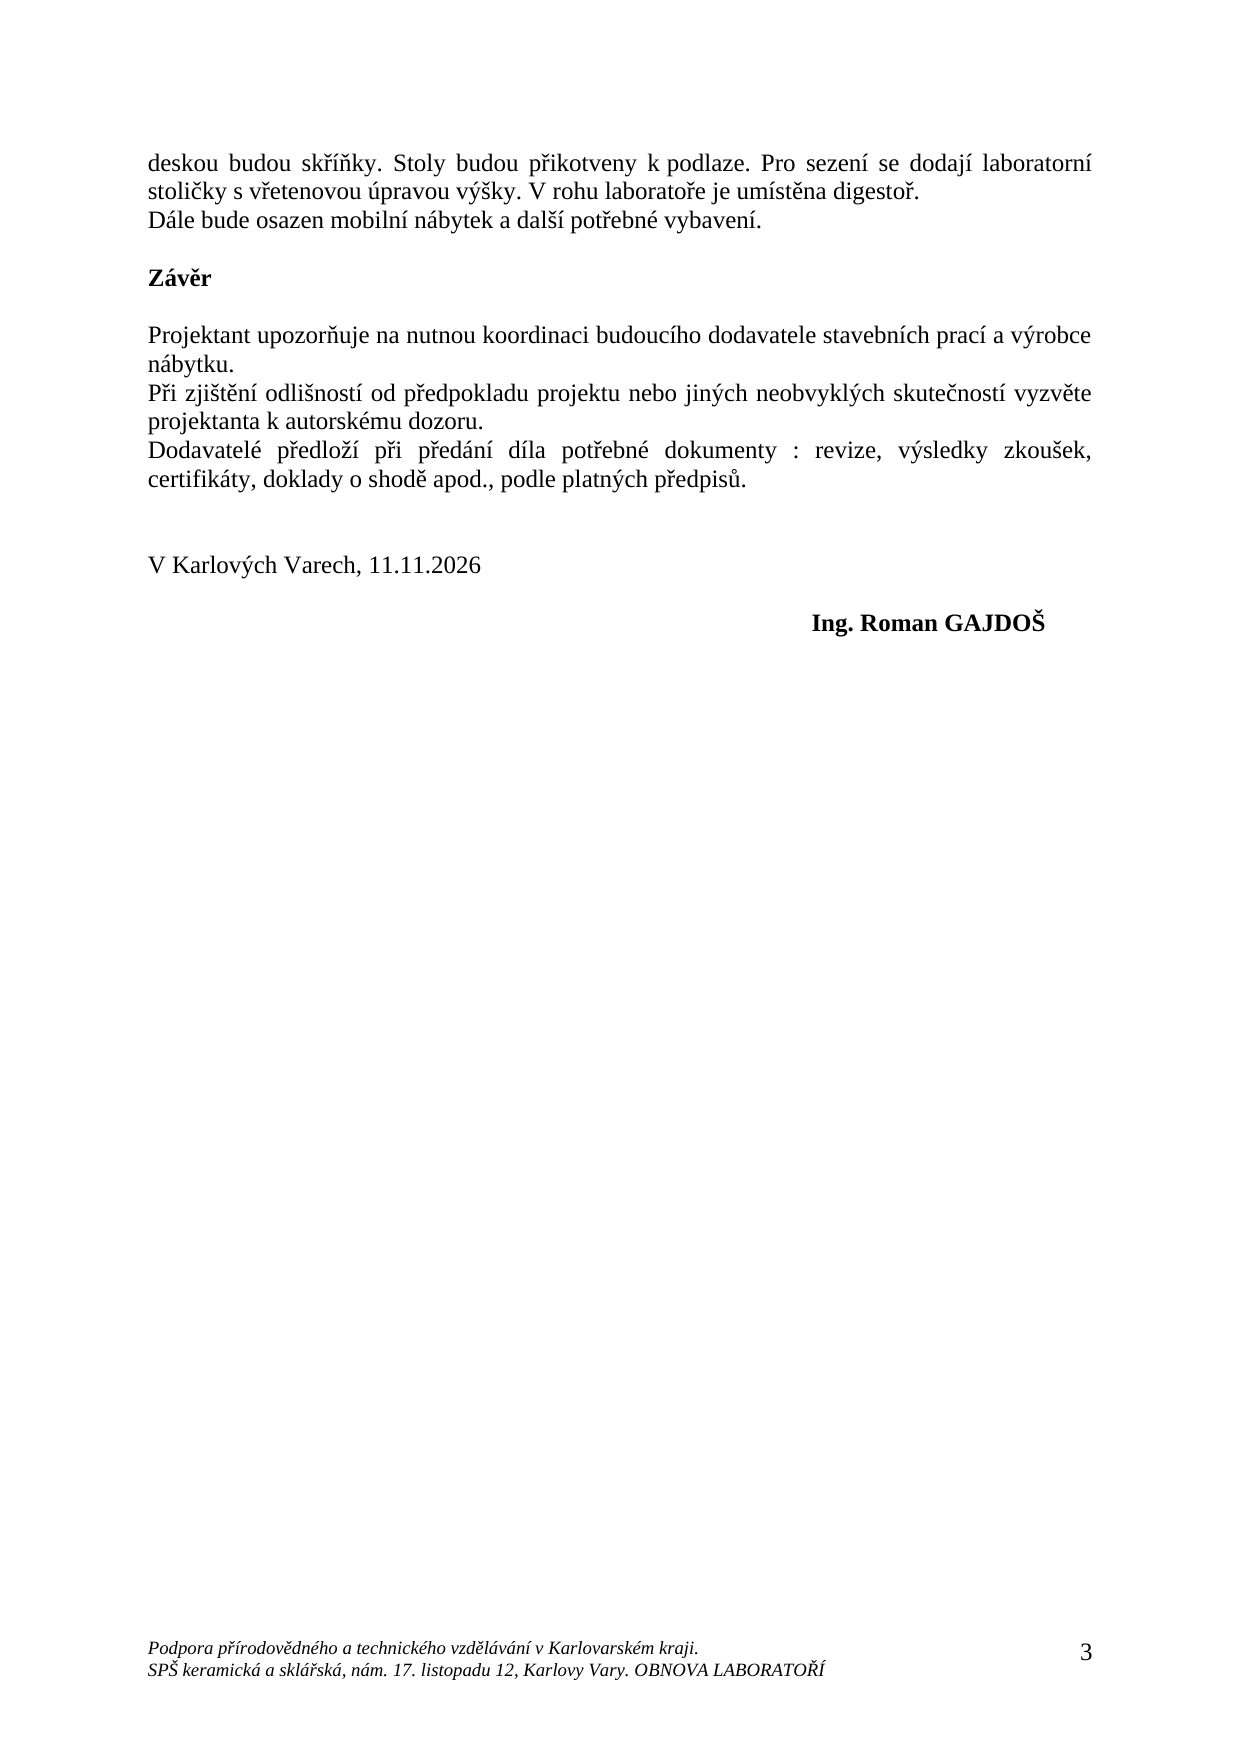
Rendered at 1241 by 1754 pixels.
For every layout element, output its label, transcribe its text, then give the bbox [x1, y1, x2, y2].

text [148, 148, 1093, 205]
text Dodavatelé předloží při předání díla potřebné dokumenty : revize, výsledky zkoušek, certifikáty, doklady o shodě apod., podle platných předpisů. [148, 435, 1093, 493]
text Ing. Roman GAJDOŠ [148, 608, 1093, 636]
text Při zjištění odlišností od předpokladu projektu nebo jiných neobvyklých skutečností vyzvěte projektanta k autorskému dozoru. [148, 378, 1093, 435]
subtitle Závěr [148, 263, 1093, 291]
text Projektant upozorňuje na nutnou koordinaci budoucího dodavatele stavebních prací a výrobce nábytku. [148, 320, 1093, 378]
text V Karlových Varech, 5.10.2013 [148, 550, 1093, 579]
text Dále bude osazen mobilní nábytek a další potřebné vybavení. [148, 205, 1093, 234]
